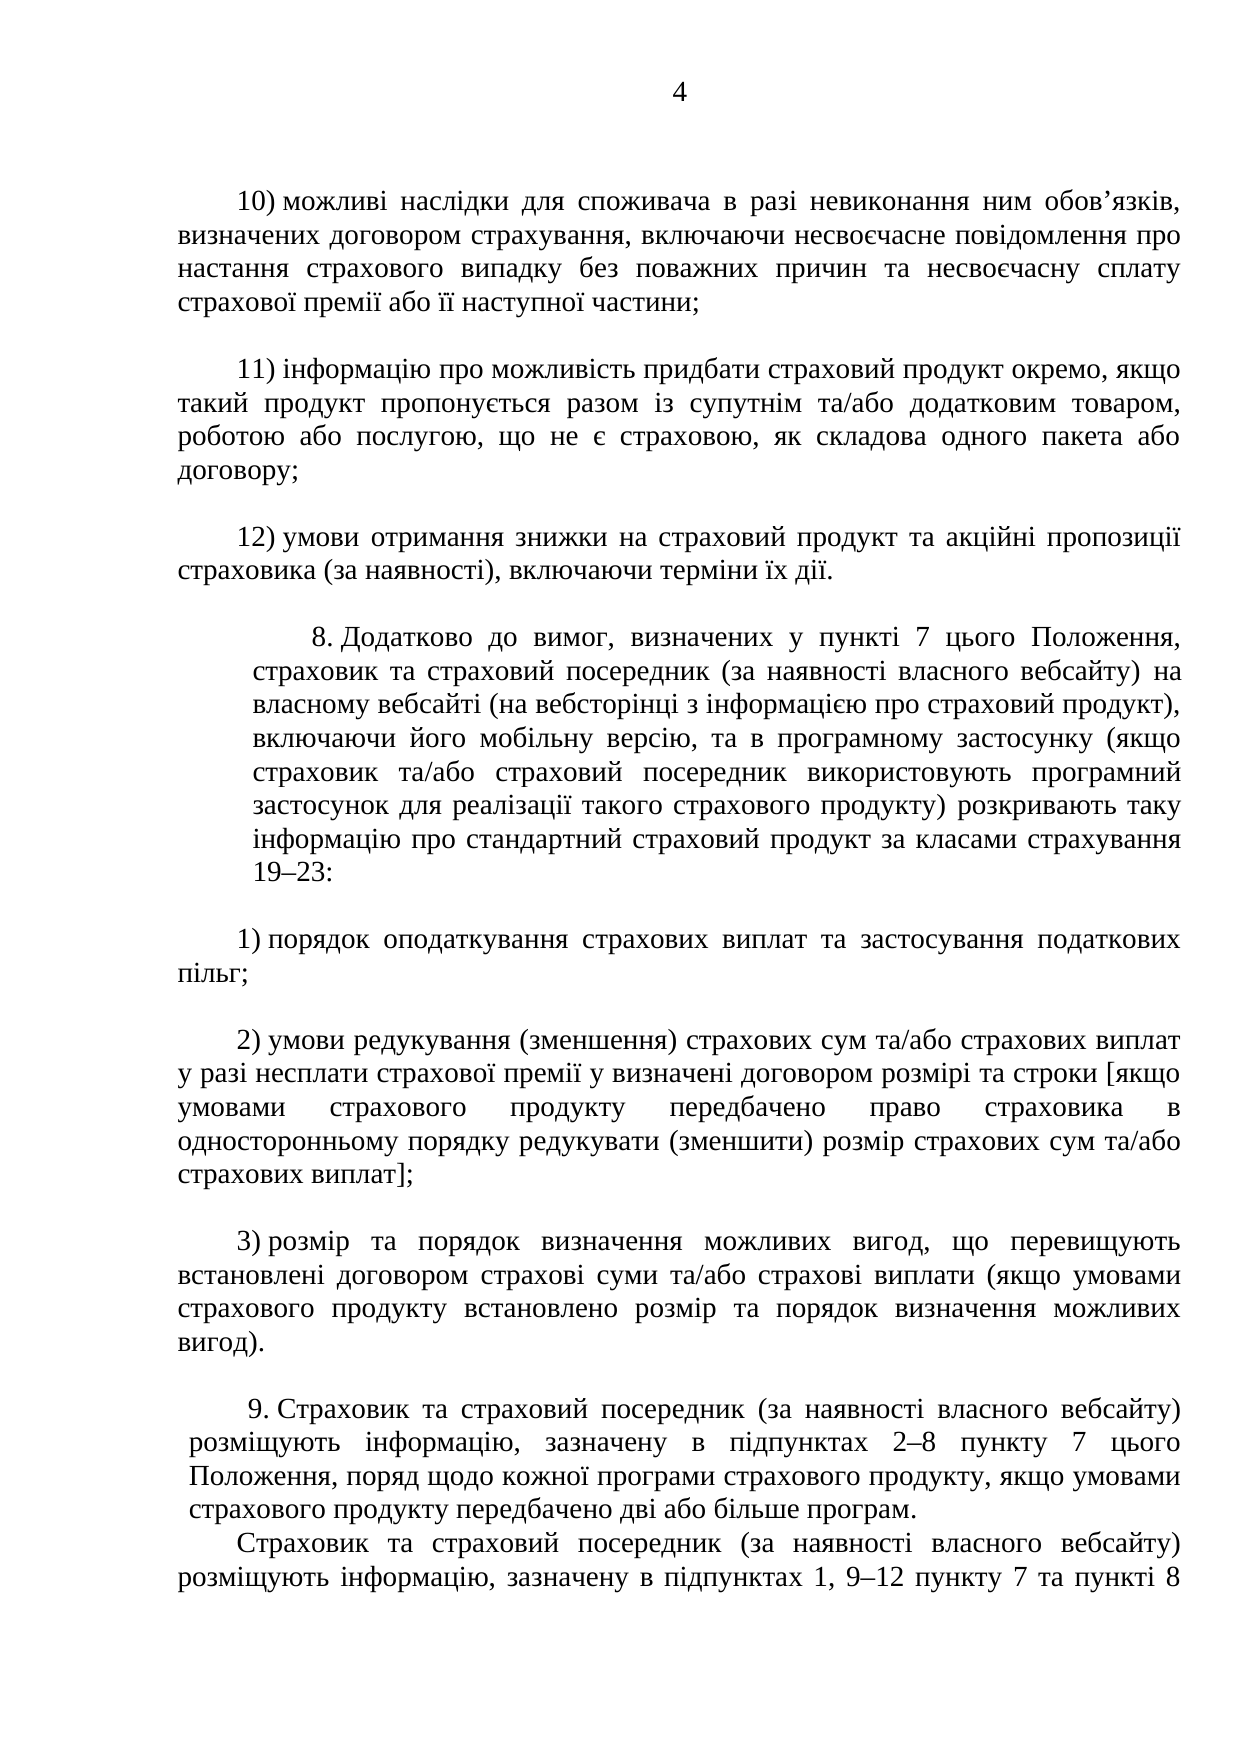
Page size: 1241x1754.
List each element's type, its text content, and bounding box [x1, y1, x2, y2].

list розмір та порядок визначення можливих вигод, що перевищують встановлені договором страхові суми та/або страхові виплати (якщо умовами страхового продукту встановлено розмір та порядок визначення можливих вигод). [177, 1223, 1182, 1357]
list можливі наслідки для споживача в разі невиконання ним обов’язків, визначених договором страхування, включаючи несвоєчасне повідомлення про настання страхового випадку без поважних причин та несвоєчасну сплату страхової премії або її наступної частини; [177, 183, 1182, 318]
list Страховик та страховий посередник (за наявності власного вебсайту) розміщують інформацію, зазначену в підпунктах 2–8 пункту 7 цього Положення, поряд щодо кожної програми страхового продукту, якщо умовами страхового продукту передбачено дві або більше програм. [188, 1391, 1182, 1525]
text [177, 1525, 1182, 1592]
list порядок оподаткування страхових виплат та застосування податкових пільг; [177, 921, 1182, 988]
list інформацію про можливість придбати страховий продукт окремо, якщо такий продукт пропонується разом із супутнім та/або додатковим товаром, роботою або послугою, що не є страховою, як складова одного пакета або договору; [177, 351, 1182, 485]
list умови отримання знижки на страховий продукт та акційні пропозиції страховика (за наявності), включаючи терміни їх дії. [177, 519, 1182, 586]
list умови редукування (зменшення) страхових сум та/або страхових виплат у разі несплати страхової премії у визначені договором розмірі та строки [якщо умовами страхового продукту передбачено право страховика в односторонньому порядку редукувати (зменшити) розмір страхових сум та/або страхових виплат]; [177, 1022, 1182, 1190]
list Додатково до вимог, визначених у пункті 7 цього Положення, страховик та страховий посередник (за наявності власного вебсайту) на власному вебсайті (на вебсторінці з інформацією про страховий продукт), включаючи його мобільну версію, та в програмному застосунку (якщо страховик та/або страховий посередник використовують програмний застосунок для реалізації такого страхового продукту) розкривають таку інформацію про стандартний страховий продукт за класами страхування 19–23: [252, 619, 1182, 720]
list Додатково до вимог, визначених у пункті 7 цього Положення, страховик та страховий посередник (за наявності власного вебсайту) на власному вебсайті (на вебсторінці з інформацією про страховий продукт), включаючи його мобільну версію, та в програмному застосунку (якщо страховик та/або страховий посередник використовують програмний застосунок для реалізації такого страхового продукту) розкривають таку інформацію про стандартний страховий продукт за класами страхування 19–23: [252, 787, 1182, 888]
